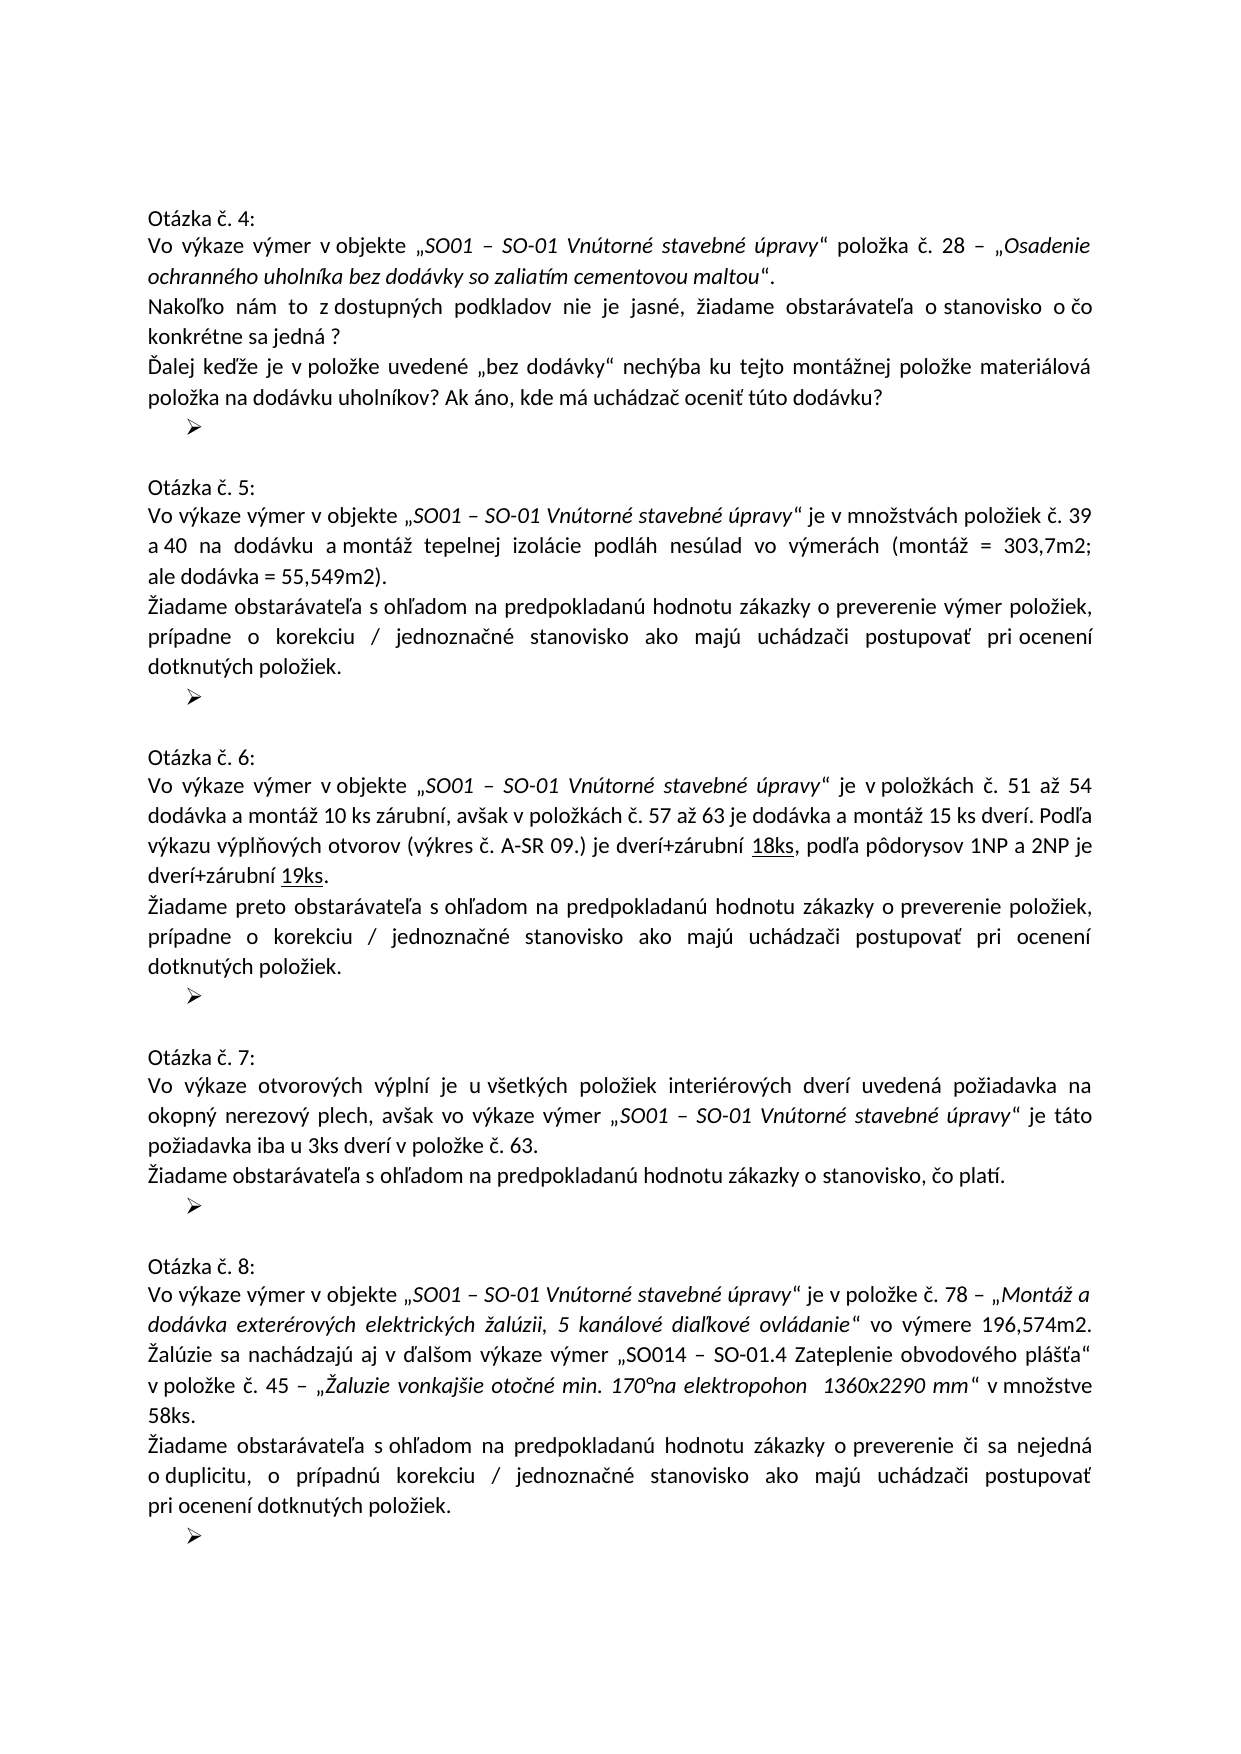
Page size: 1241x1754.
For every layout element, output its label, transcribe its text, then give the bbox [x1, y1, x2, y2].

text Vo výkaze výmer v objekte „SO01 – SO-01 Vnútorné stavebné úpravy“ položka č. 28 – „Osadenie ochranného uholníka bez dodávky so zaliatím cementovou maltou“. [148, 232, 1093, 290]
text Otázka č. 8: [148, 1252, 1093, 1280]
text Vo výkaze otvorových výplní je u všetkých položiek interiérových dverí uvedená požiadavka na okopný nerezový plech, avšak vo výkaze výmer „SO01 – SO-01 Vnútorné stavebné úpravy“ je táto požiadavka iba u 3ks dverí v položke č. 63. [148, 1071, 1093, 1159]
text Otázka č. 4: [148, 204, 1093, 232]
text Ďalej keďže je v položke uvedené „bez dodávky“ nechýba ku tejto montážnej položke materiálová položka na dodávku uholníkov? Ak áno, kde má uchádzač oceniť túto dodávku? [148, 352, 1093, 411]
text Otázka č. 5: [148, 473, 1093, 501]
text Vo výkaze výmer v objekte „SO01 – SO-01 Vnútorné stavebné úpravy“ je v položke č. 78 – „Montáž a dodávka exterérových elektrických žalúzii, 5 kanálové diaľkové ovládanie“ vo výmere 196,574m2. Žalúzie sa nachádzajú aj v ďalšom výkaze výmer „SO014 – SO-01.4 Zateplenie obvodového plášťa“ v položke č. 45 – „Žaluzie vonkajšie otočné min. 170°na elektropohon 1360x2290 mm“ v množstve 58ks. [148, 1280, 1093, 1429]
text Otázka č. 7: [148, 1043, 1093, 1071]
text Nakoľko nám to z dostupných podkladov nie je jasné, žiadame obstarávateľa o stanovisko o čo konkrétne sa jedná ? [148, 292, 1093, 350]
text Vo výkaze výmer v objekte „SO01 – SO-01 Vnútorné stavebné úpravy“ je v množstvách položiek č. 39 a 40 na dodávku a montáž tepelnej izolácie podláh nesúlad vo výmerách (montáž = 303,7m2; ale dodávka = 55,549m2). [148, 501, 1093, 590]
text Vo výkaze výmer v objekte „SO01 – SO-01 Vnútorné stavebné úpravy“ je v položkách č. 51 až 54 dodávka a montáž 10 ks zárubní, avšak v položkách č. 57 až 63 je dodávka a montáž 15 ks dverí. Podľa výkazu výplňových otvorov (výkres č. A-SR 09.) je dverí+zárubní 18ks, podľa pôdorysov 1NP a 2NP je dverí+zárubní 19ks. [148, 771, 1093, 890]
text Žiadame obstarávateľa s ohľadom na predpokladanú hodnotu zákazky o preverenie výmer položiek, prípadne o korekciu / jednoznačné stanovisko ako majú uchádzači postupovať pri ocenení dotknutých položiek. [148, 592, 1093, 680]
text Žiadame obstarávateľa s ohľadom na predpokladanú hodnotu zákazky o preverenie či sa nejedná o duplicitu, o prípadnú korekciu / jednoznačné stanovisko ako majú uchádzači postupovať pri ocenení dotknutých položiek. [148, 1431, 1093, 1520]
text Otázka č. 6: [148, 743, 1093, 771]
text Žiadame obstarávateľa s ohľadom na predpokladanú hodnotu zákazky o stanovisko, čo platí. [148, 1162, 1093, 1189]
text Žiadame preto obstarávateľa s ohľadom na predpokladanú hodnotu zákazky o preverenie položiek, prípadne o korekciu / jednoznačné stanovisko ako majú uchádzači postupovať pri ocenení dotknutých položiek. [148, 892, 1093, 980]
